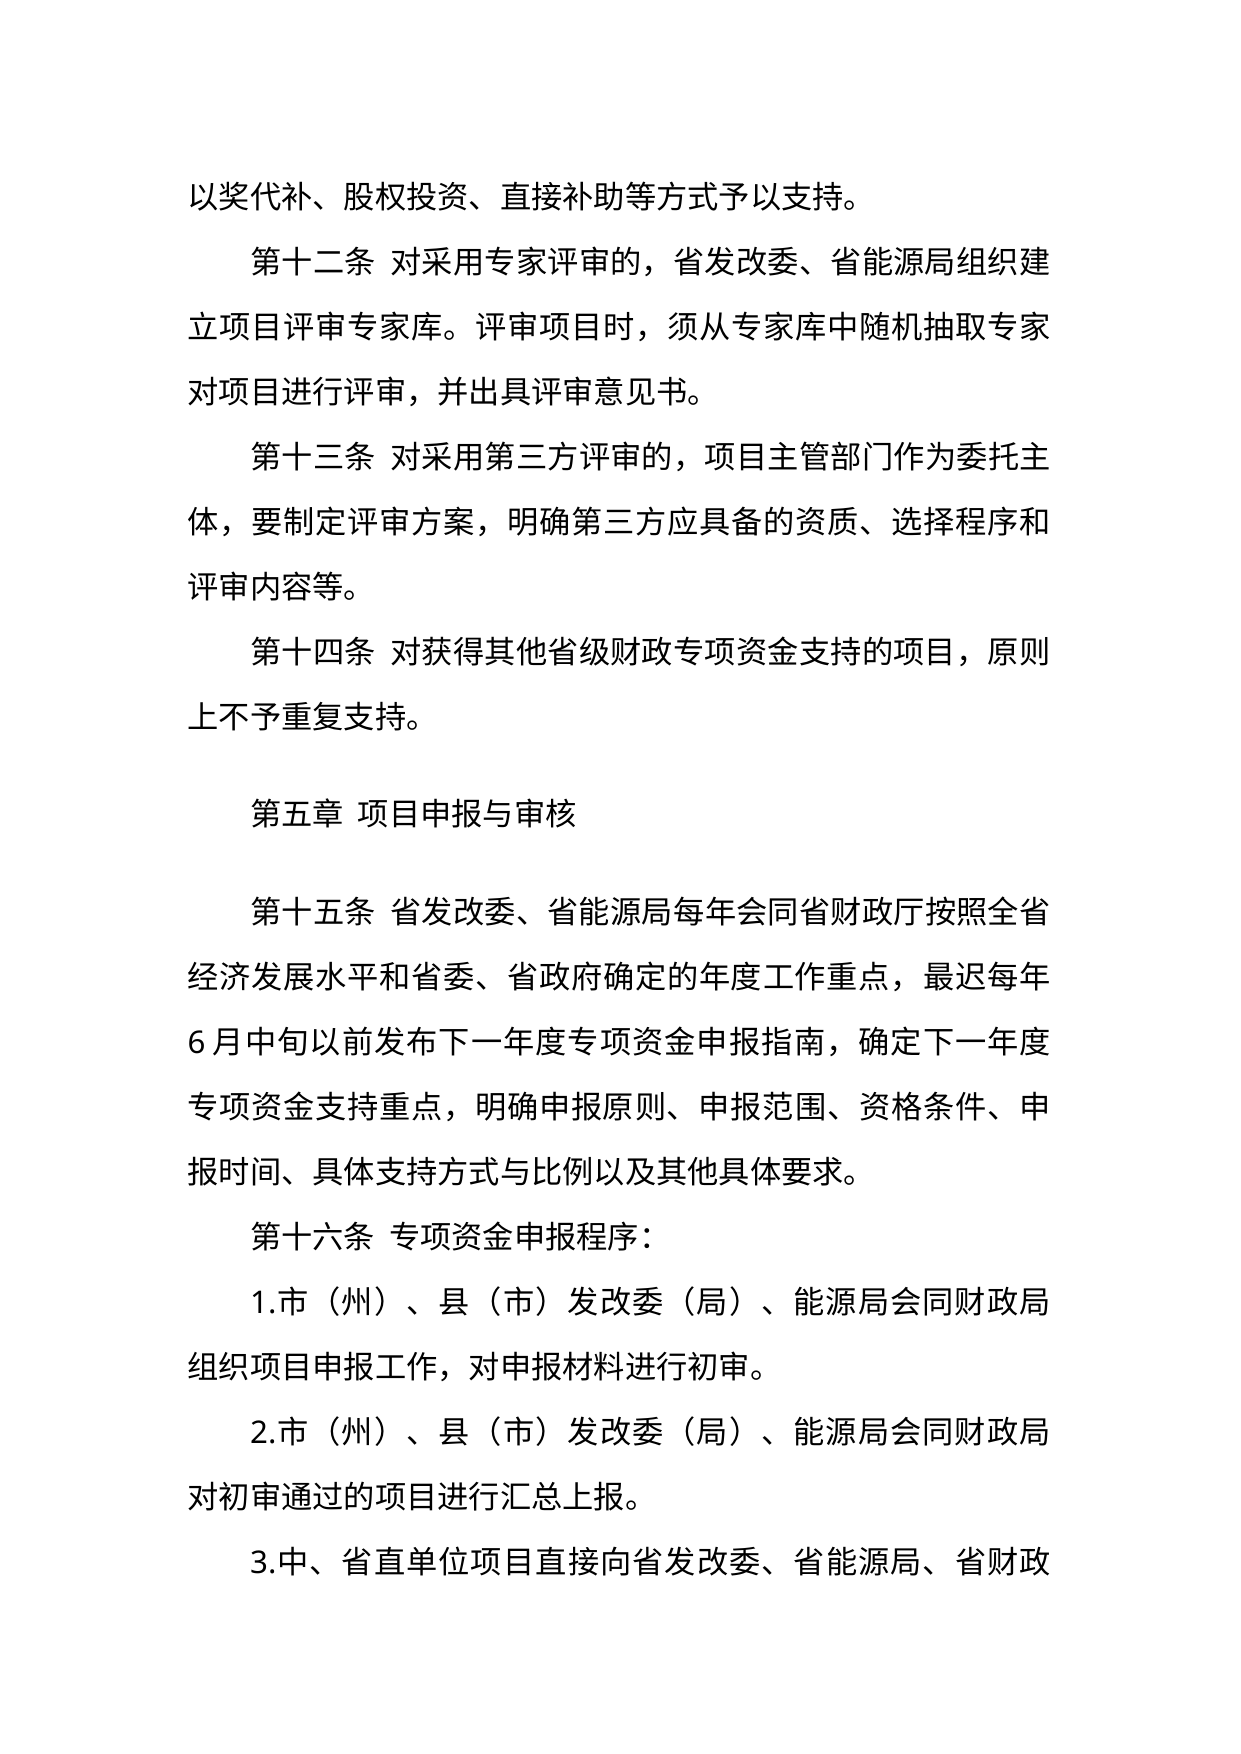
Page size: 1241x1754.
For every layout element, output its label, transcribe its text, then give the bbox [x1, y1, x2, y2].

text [187, 1527, 1053, 1592]
text 第十五条 省发改委、省能源局每年会同省财政厅按照全省经济发展水平和省委、省政府确定的年度工作重点，最迟每年6月中旬以前发布下一年度专项资金申报指南，确定下一年度专项资金支持重点，明确申报原则、申报范围、资格条件、申报时间、具体支持方式与比例以及其他具体要求。 [187, 877, 1053, 1202]
text 第十四条 对获得其他省级财政专项资金支持的项目，原则上不予重复支持。 [187, 617, 1053, 747]
text 第十二条 对采用专家评审的，省发改委、省能源局组织建立项目评审专家库。评审项目时，须从专家库中随机抽取专家对项目进行评审，并出具评审意见书。 [187, 227, 1053, 422]
text 第五章 项目申报与审核 [187, 779, 1053, 844]
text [187, 162, 1053, 227]
text 2.市（州）、县（市）发改委（局）、能源局会同财政局对初审通过的项目进行汇总上报。 [187, 1397, 1053, 1527]
text 第十三条 对采用第三方评审的，项目主管部门作为委托主体，要制定评审方案，明确第三方应具备的资质、选择程序和评审内容等。 [187, 422, 1053, 617]
text 1.市（州）、县（市）发改委（局）、能源局会同财政局组织项目申报工作，对申报材料进行初审。 [187, 1267, 1053, 1397]
text 第十六条 专项资金申报程序： [187, 1202, 1053, 1267]
